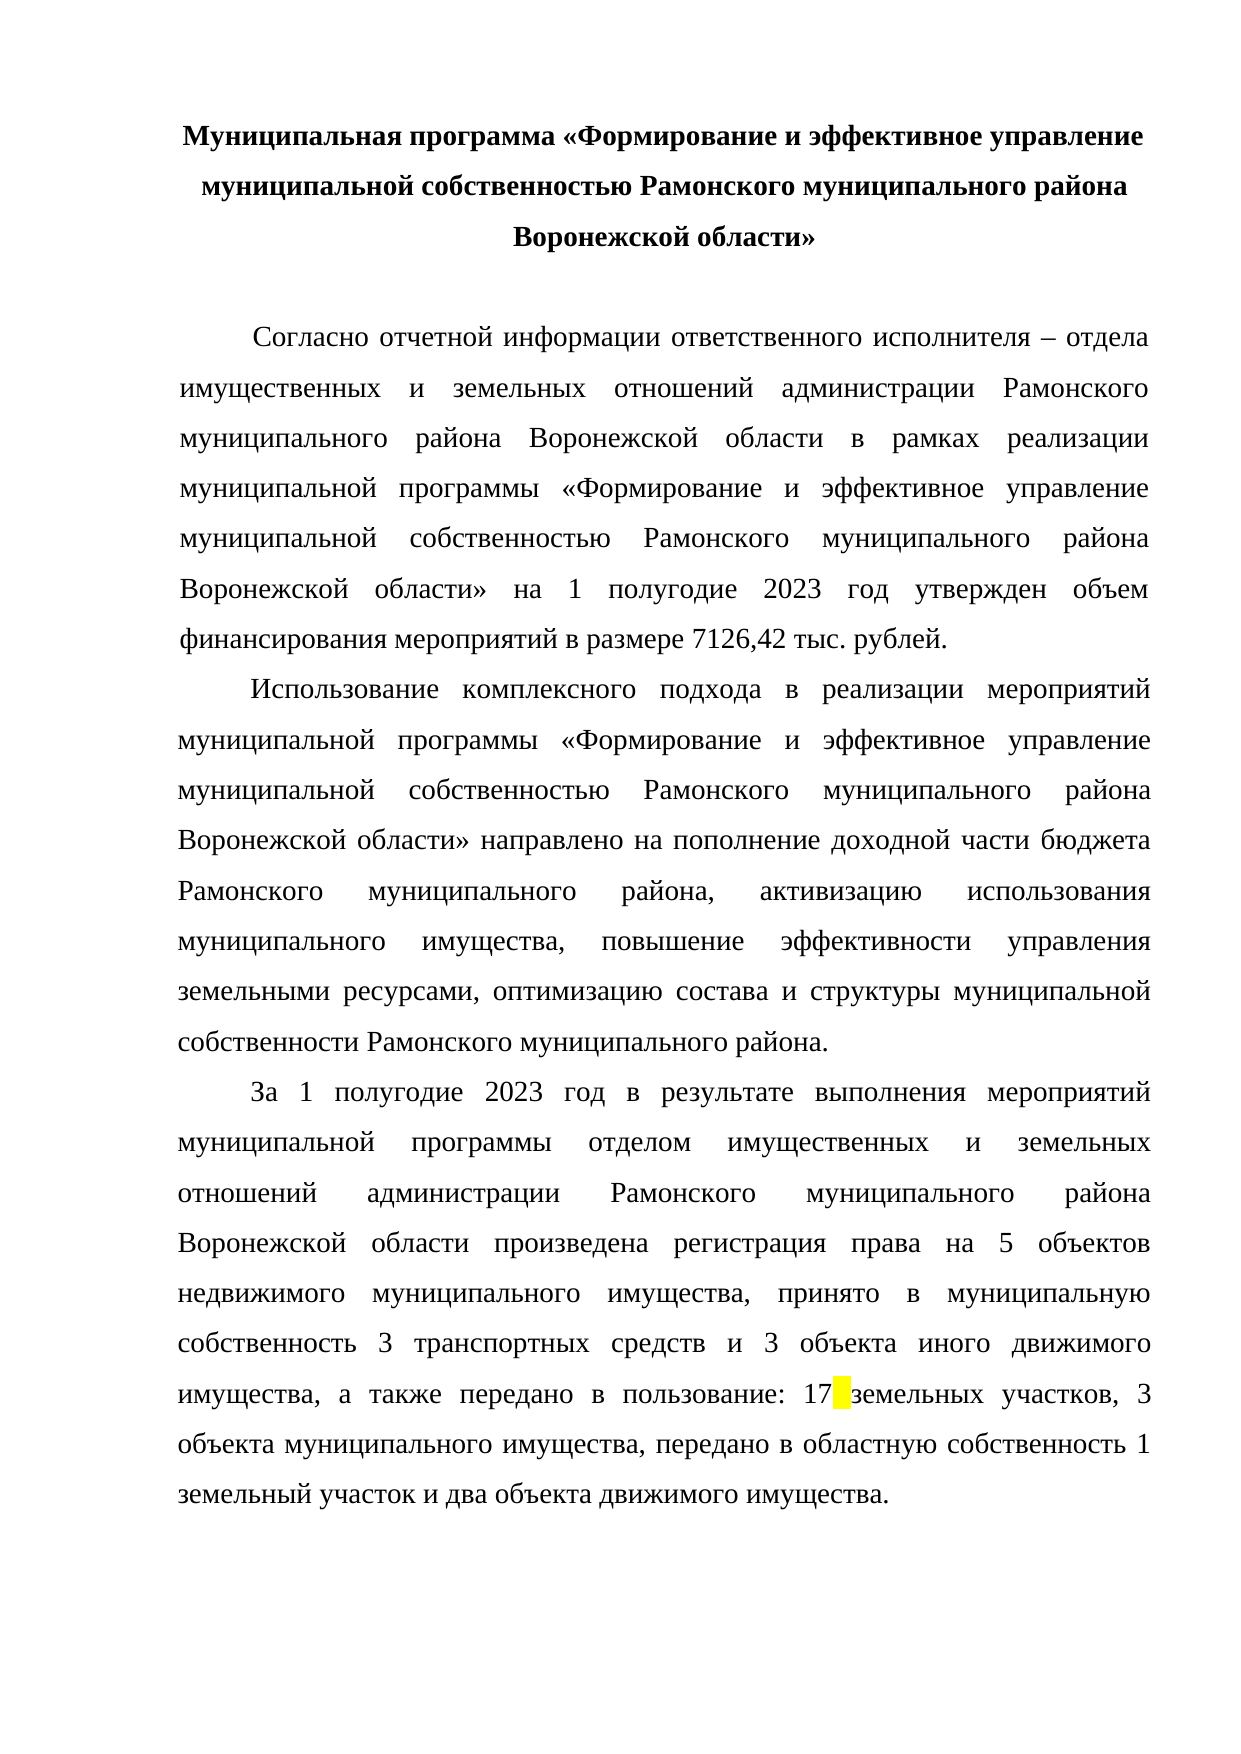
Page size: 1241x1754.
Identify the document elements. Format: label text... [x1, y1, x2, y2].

text За 1 полугодие 2023 год в результате выполнения мероприятий муниципальной программы отделом имущественных и земельных отношений администрации Рамонского муниципального района Воронежской области произведена регистрация права на 5 объектов недвижимого муниципального имущества, принято в муниципальную собственность 3 транспортных средств и 3 объекта иного движимого имущества, а также передано в пользование: 17 земельных участков, 3 объекта муниципального имущества, передано в областную собственность 1 земельный участок и два объекта движимого имущества. [177, 1074, 1152, 1510]
text Использование комплексного подхода в реализации мероприятий муниципальной программы «Формирование и эффективное управление муниципальной собственностью Рамонского муниципального района Воронежской области» направлено на пополнение доходной части бюджета Рамонского муниципального района, активизацию использования муниципального имущества, повышение эффективности управления земельными ресурсами, оптимизацию состава и структуры муниципальной собственности Рамонского муниципального района. [177, 672, 1152, 1057]
text Согласно отчетной информации ответственного исполнителя – отдела имущественных и земельных отношений администрации Рамонского муниципального района Воронежской области в рамках реализации муниципальной программы «Формирование и эффективное управление муниципальной собственностью Рамонского муниципального района Воронежской области» на 1 полугодие 2023 год утвержден объем финансирования мероприятий в размере 7126,42 тыс. рублей. [179, 319, 1149, 655]
text Муниципальная программа «Формирование и эффективное управление муниципальной собственностью Рамонского муниципального района Воронежской области» [177, 118, 1149, 252]
